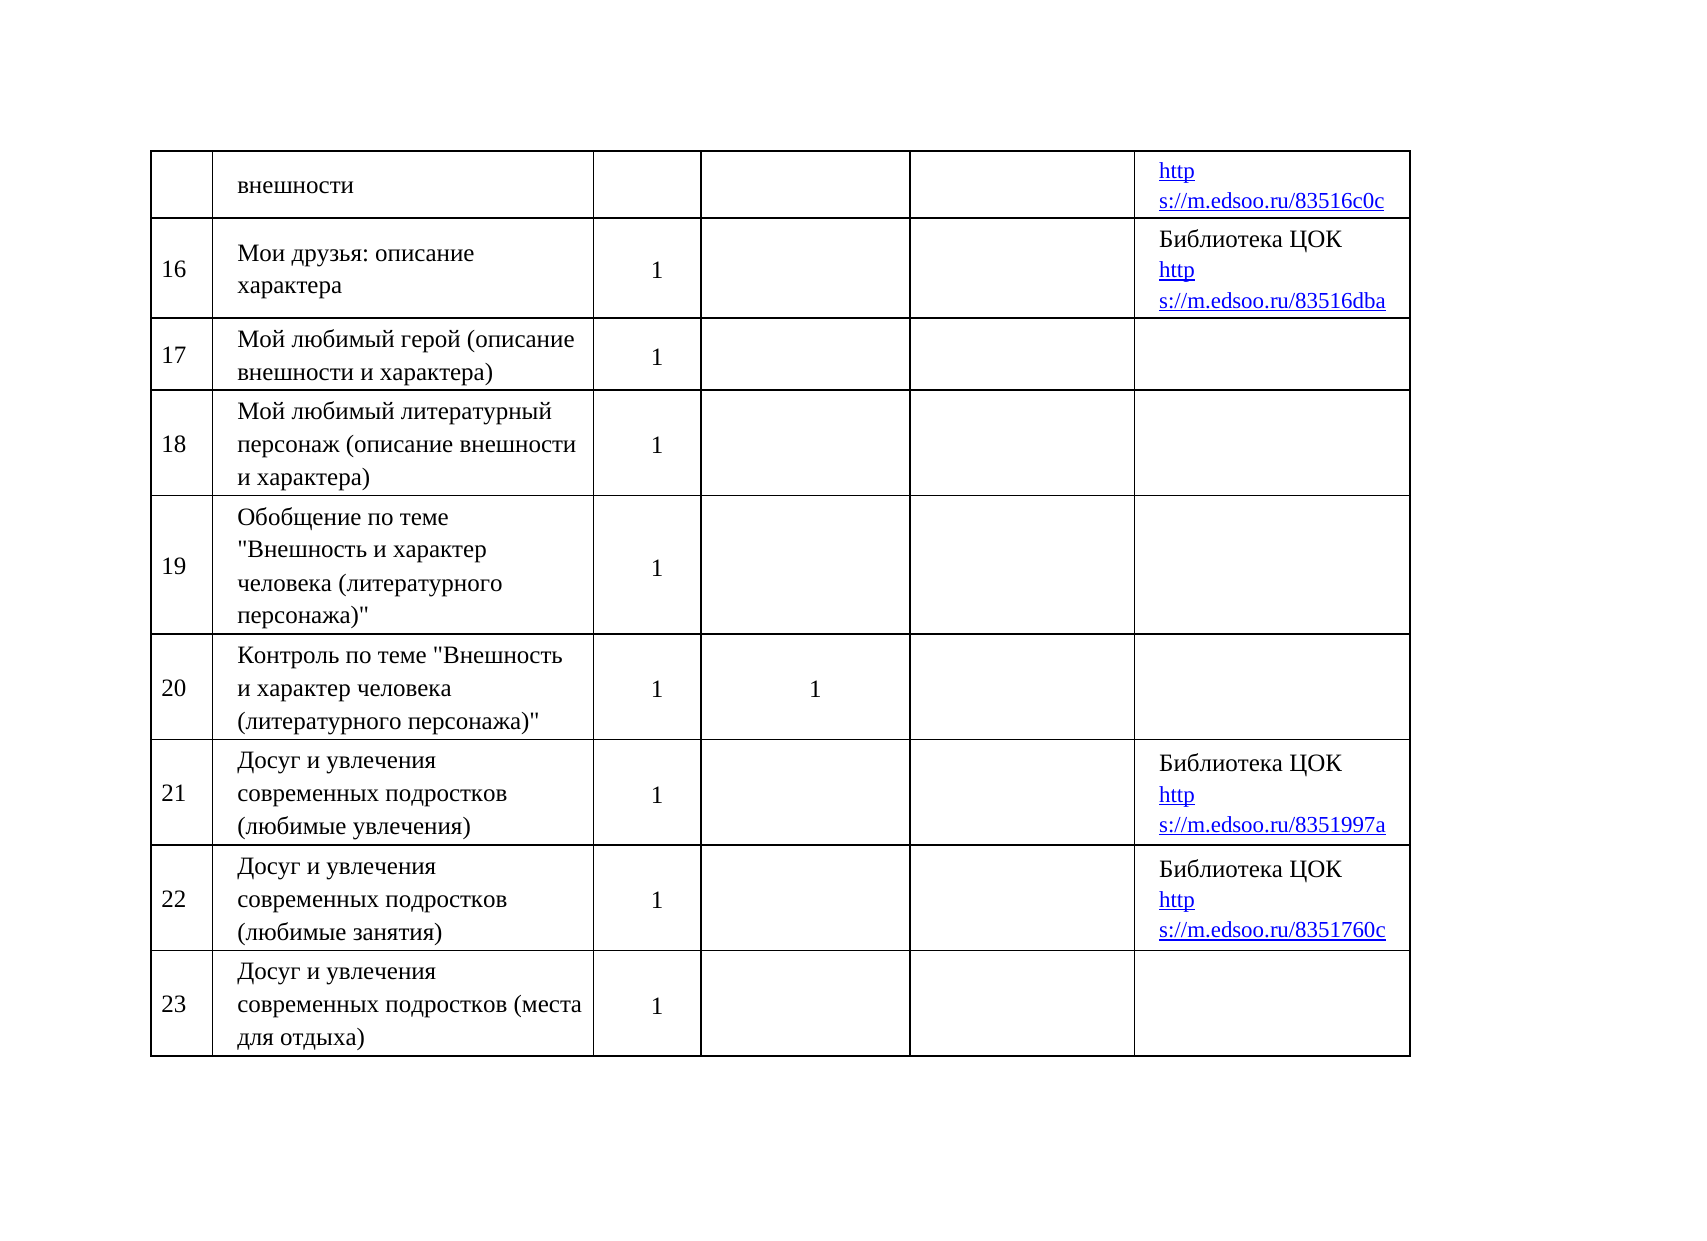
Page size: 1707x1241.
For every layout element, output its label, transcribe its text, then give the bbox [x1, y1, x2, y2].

table_cell [911, 951, 1134, 1055]
table_cell [911, 391, 1134, 495]
table_cell 1 [594, 152, 700, 217]
table_cell [702, 496, 909, 633]
table_cell Мой любимый герой (описание внешности и характера) [213, 319, 593, 389]
table_cell Мои друзья: описание характера [213, 219, 593, 317]
table_cell Библиотека ЦОК https://m.edsoo.ru/83516dba [1135, 219, 1409, 317]
table_cell Досуг и увлечения современных подростков (любимые увлечения) [213, 740, 593, 844]
table_cell [1135, 319, 1409, 389]
table_cell 23 [152, 951, 212, 1055]
table_cell 17 [152, 319, 212, 389]
table_cell [702, 319, 909, 389]
table_cell 1 [594, 391, 700, 495]
table_cell Досуг и увлечения современных подростков (места для отдыха) [213, 951, 593, 1055]
table_cell [911, 846, 1134, 949]
table_cell [702, 219, 909, 317]
table_cell [911, 496, 1134, 633]
table_cell [702, 846, 909, 949]
table_cell [702, 152, 909, 217]
table_cell [911, 740, 1134, 844]
table_cell 18 [152, 391, 212, 495]
table_cell [911, 219, 1134, 317]
table_cell Мой любимый литературный персонаж (описание внешности и характера) [213, 391, 593, 495]
table_cell [1135, 951, 1409, 1055]
table_cell 1 [594, 219, 700, 317]
table_cell 1 [594, 635, 700, 739]
table_cell 20 [152, 635, 212, 739]
table_cell 19 [152, 496, 212, 633]
table_cell Библиотека ЦОК https://m.edsoo.ru/8351997a [1135, 740, 1409, 844]
table_cell 1 [594, 846, 700, 949]
table_cell 1 [594, 496, 700, 633]
table_cell [1135, 391, 1409, 495]
table_cell [911, 152, 1134, 217]
table_cell 15 [152, 152, 212, 217]
table_cell 16 [152, 219, 212, 317]
table_cell [911, 635, 1134, 739]
table_cell 22 [152, 846, 212, 949]
table_cell 21 [152, 740, 212, 844]
table_cell 1 [594, 951, 700, 1055]
table_cell [911, 319, 1134, 389]
table_cell [702, 951, 909, 1055]
table_cell 1 [594, 740, 700, 844]
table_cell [1135, 152, 1409, 217]
table_cell [1135, 635, 1409, 739]
table_cell [702, 391, 909, 495]
table_cell Обобщение по теме "Внешность и характер человека (литературного персонажа)" [213, 496, 593, 633]
table_cell Библиотека ЦОК https://m.edsoo.ru/8351760c [1135, 846, 1409, 949]
table_cell 1 [594, 319, 700, 389]
table_cell [702, 740, 909, 844]
table_cell [1135, 496, 1409, 633]
table_cell Контроль по теме "Внешность и характер человека (литературного персонажа)" [213, 635, 593, 739]
table_cell 1 [702, 635, 909, 739]
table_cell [213, 152, 593, 217]
table_cell Досуг и увлечения современных подростков (любимые занятия) [213, 846, 593, 949]
